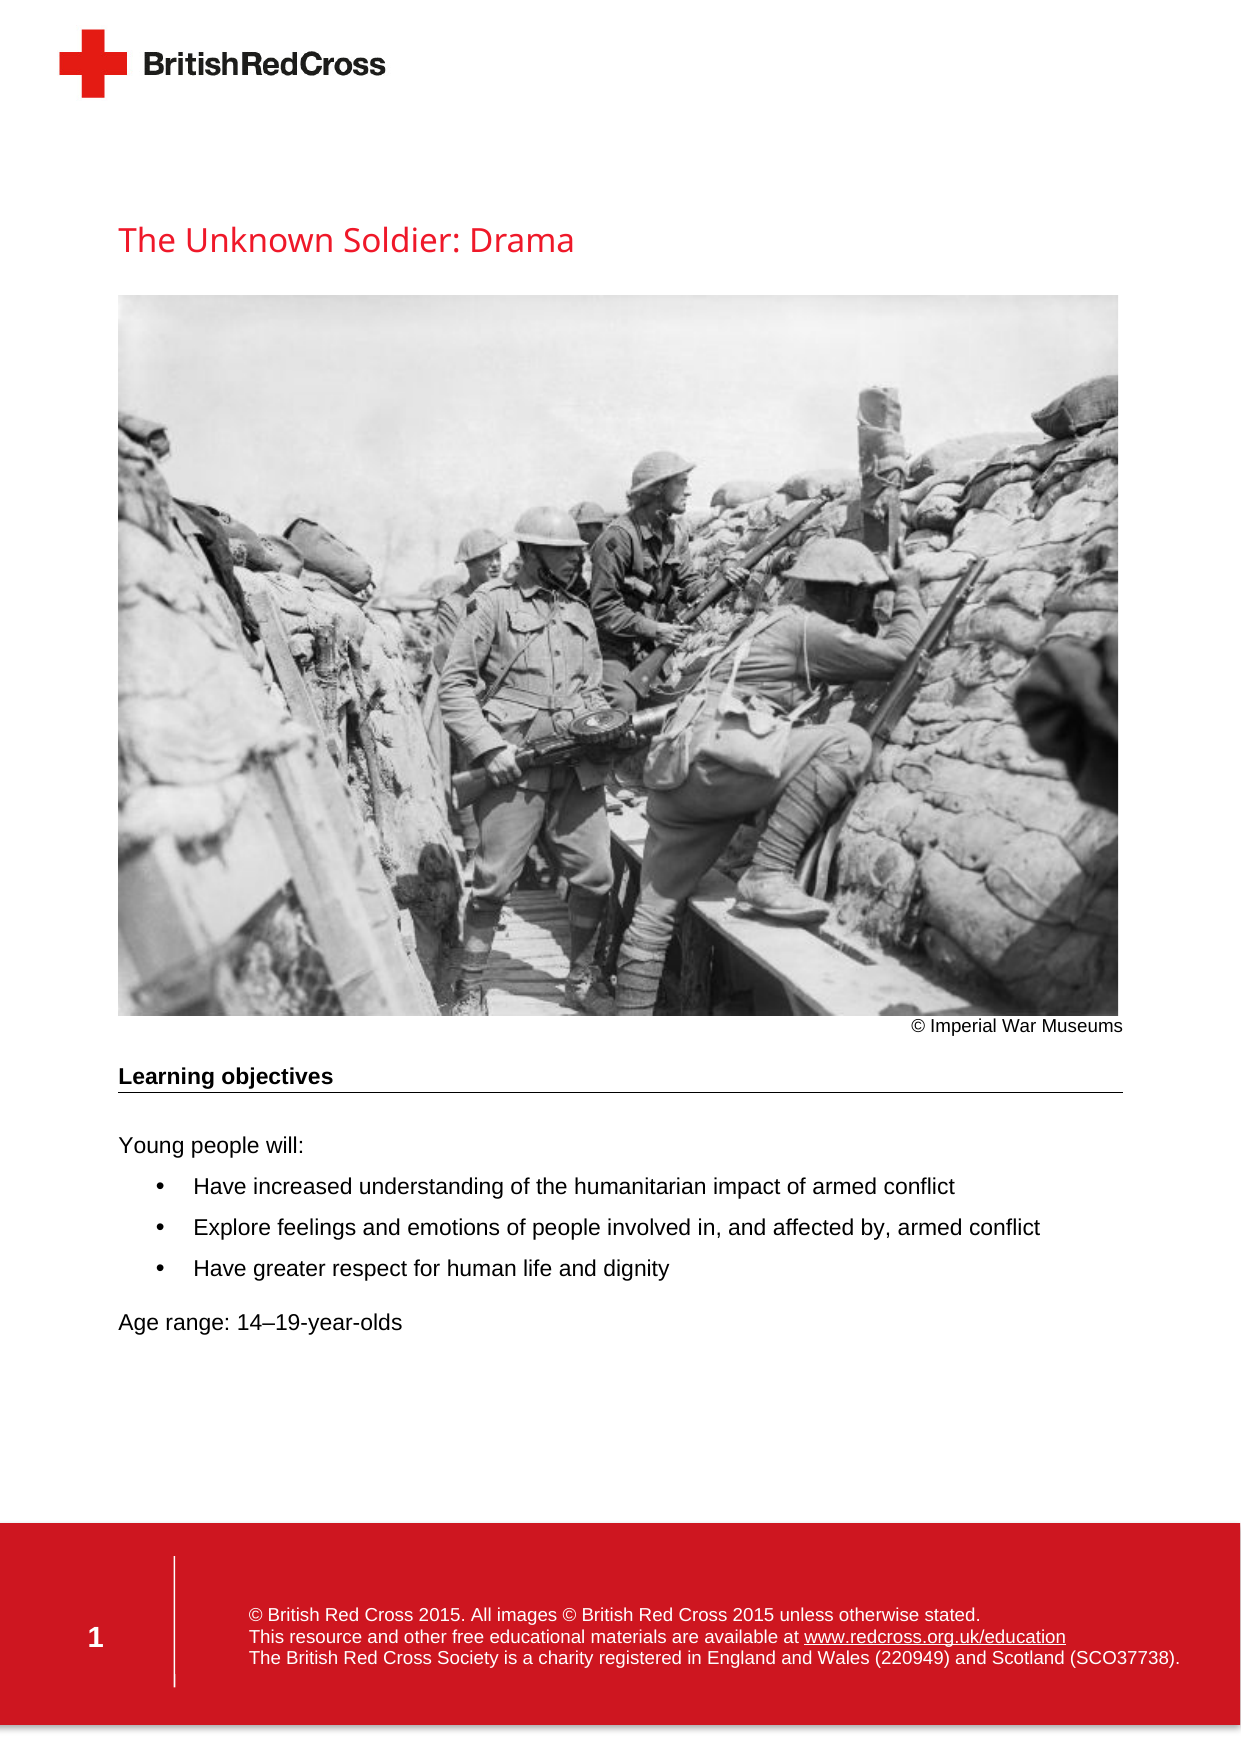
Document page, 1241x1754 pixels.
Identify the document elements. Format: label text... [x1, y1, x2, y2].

picture [0, 0, 1004, 148]
subtitle The Unknown Soldier: Drama [118, 217, 1123, 262]
list Explore feelings and emotions of people involved in, and affected by, armed conflict [156, 1212, 1123, 1241]
text © Imperial War Museums [118, 1015, 1123, 1037]
picture [118, 295, 1119, 1016]
text Young people will: [118, 1132, 1123, 1158]
subtitle Learning objectives [118, 1063, 1123, 1092]
list Have greater respect for human life and dignity [156, 1253, 1123, 1282]
text Age range: 14–19-year-olds [118, 1308, 1123, 1335]
list Have increased understanding of the humanitarian impact of armed conflict [156, 1171, 1123, 1200]
